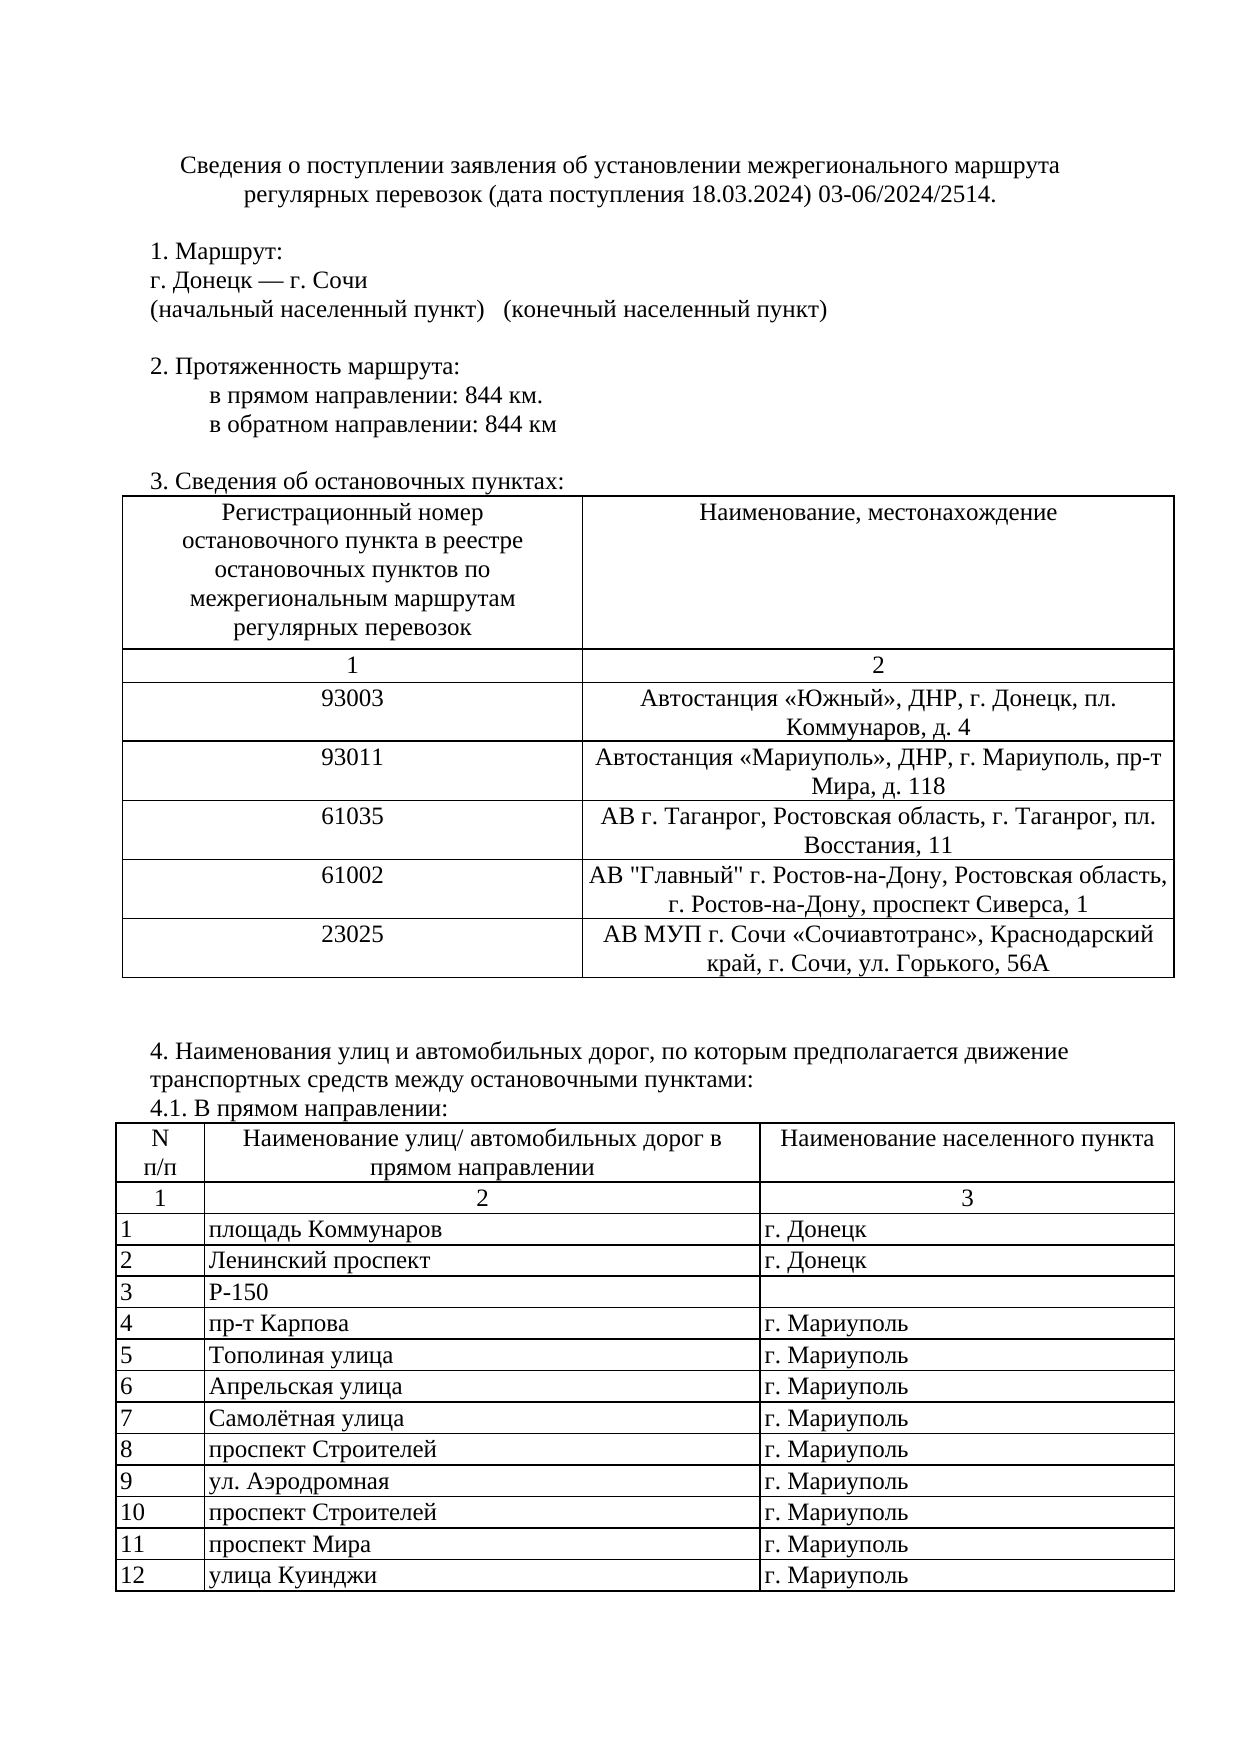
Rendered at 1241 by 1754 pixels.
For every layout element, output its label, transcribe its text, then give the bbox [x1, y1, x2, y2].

table_cell 61002 [123, 860, 582, 918]
table_cell проспект Строителей [205, 1497, 759, 1527]
table_cell г. Мариуполь [761, 1529, 1174, 1558]
text 4. Наименования улиц и автомобильных дорог, по которым предполагается движение транспортных средств между остановочными пунктами: [150, 1036, 1090, 1093]
table_cell 61035 [123, 801, 582, 858]
table_cell 23025 [123, 919, 582, 977]
table_cell 2 [583, 650, 1173, 681]
table_cell Ленинский проспект [205, 1246, 759, 1275]
table_cell 11 [117, 1529, 204, 1558]
table_cell проспект Мира [205, 1529, 759, 1558]
table_cell площадь Коммунаров [205, 1214, 759, 1244]
table_cell 93011 [123, 742, 582, 799]
table_cell 9 [117, 1466, 204, 1496]
table_header Наименование, местонахождение [583, 497, 1173, 648]
table_cell проспект Строителей [205, 1434, 759, 1464]
table_cell 4 [117, 1308, 204, 1338]
table_cell 3 [761, 1183, 1174, 1212]
table_cell АВ г. Таганрог, Ростовская область, г. Таганрог, пл. Восстания, 11 [583, 801, 1173, 858]
table_cell г. Мариуполь [761, 1466, 1174, 1496]
table_cell 6 [117, 1371, 204, 1401]
text (начальный населенный пункт) (конечный населенный пункт) [150, 294, 1090, 322]
table_cell 3 [117, 1277, 204, 1307]
text 2. Протяженность маршрута: [150, 351, 1090, 380]
table_cell 1 [123, 650, 582, 681]
table_header Наименование населенного пункта [761, 1124, 1174, 1181]
table_cell г. Мариуполь [761, 1340, 1174, 1370]
table_cell 12 [117, 1560, 204, 1590]
text в обратном направлении: 844 км [150, 409, 1090, 437]
table_header N п/п [117, 1124, 204, 1181]
table_cell Р-150 [205, 1277, 759, 1307]
text Сведения о поступлении заявления об установлении межрегионального маршрута регулярных перевозок (дата поступления 18.03.2024) 03-06/2024/2514. [150, 150, 1090, 207]
table_cell улица Куинджи [205, 1560, 759, 1590]
table_cell Самолётная улица [205, 1403, 759, 1433]
table_cell [761, 1277, 1174, 1307]
table_header Регистрационный номер остановочного пункта в реестре остановочных пунктов по межрегиональным маршрутам регулярных перевозок [123, 497, 582, 648]
table_cell 2 [205, 1183, 759, 1212]
table_cell г. Мариуполь [761, 1497, 1174, 1527]
table_cell 10 [117, 1497, 204, 1527]
table_cell 1 [117, 1183, 204, 1212]
table_cell Апрельская улица [205, 1371, 759, 1401]
table_cell АВ МУП г. Сочи «Сочиавтотранс», Краснодарский край, г. Сочи, ул. Горького, 56А [583, 919, 1173, 977]
table_cell АВ "Главный" г. Ростов-на-Дону, Ростовская область, г. Ростов-на-Дону, проспект Сиверса, 1 [583, 860, 1173, 918]
table_cell Автостанция «Южный», ДНР, г. Донецк, пл. Коммунаров, д. 4 [583, 683, 1173, 740]
text 3. Сведения об остановочных пунктах: [150, 466, 1090, 495]
table_cell г. Донецк [761, 1246, 1174, 1275]
text 1. Маршрут: [150, 236, 1090, 265]
table_cell г. Мариуполь [761, 1308, 1174, 1338]
table_cell г. Донецк [761, 1214, 1174, 1244]
table_cell г. Мариуполь [761, 1371, 1174, 1401]
table_cell 8 [117, 1434, 204, 1464]
table_cell Автостанция «Мариуполь», ДНР, г. Мариуполь, пр-т Мира, д. 118 [583, 742, 1173, 799]
table_cell пр-т Карпова [205, 1308, 759, 1338]
text 4.1. В прямом направлении: [150, 1093, 1090, 1122]
table_cell Тополиная улица [205, 1340, 759, 1370]
table_cell г. Мариуполь [761, 1434, 1174, 1464]
table_cell 7 [117, 1403, 204, 1433]
table_cell 5 [117, 1340, 204, 1370]
table_cell г. Мариуполь [761, 1560, 1174, 1590]
text г. Донецк — г. Сочи [150, 265, 1090, 294]
table_cell 1 [117, 1214, 204, 1244]
table_cell 93003 [123, 683, 582, 740]
text в прямом направлении: 844 км. [150, 380, 1090, 409]
table_cell г. Мариуполь [761, 1403, 1174, 1433]
table_cell ул. Аэродромная [205, 1466, 759, 1496]
table_header Наименование улиц/ автомобильных дорог в прямом направлении [205, 1124, 759, 1181]
table_cell 2 [117, 1246, 204, 1275]
